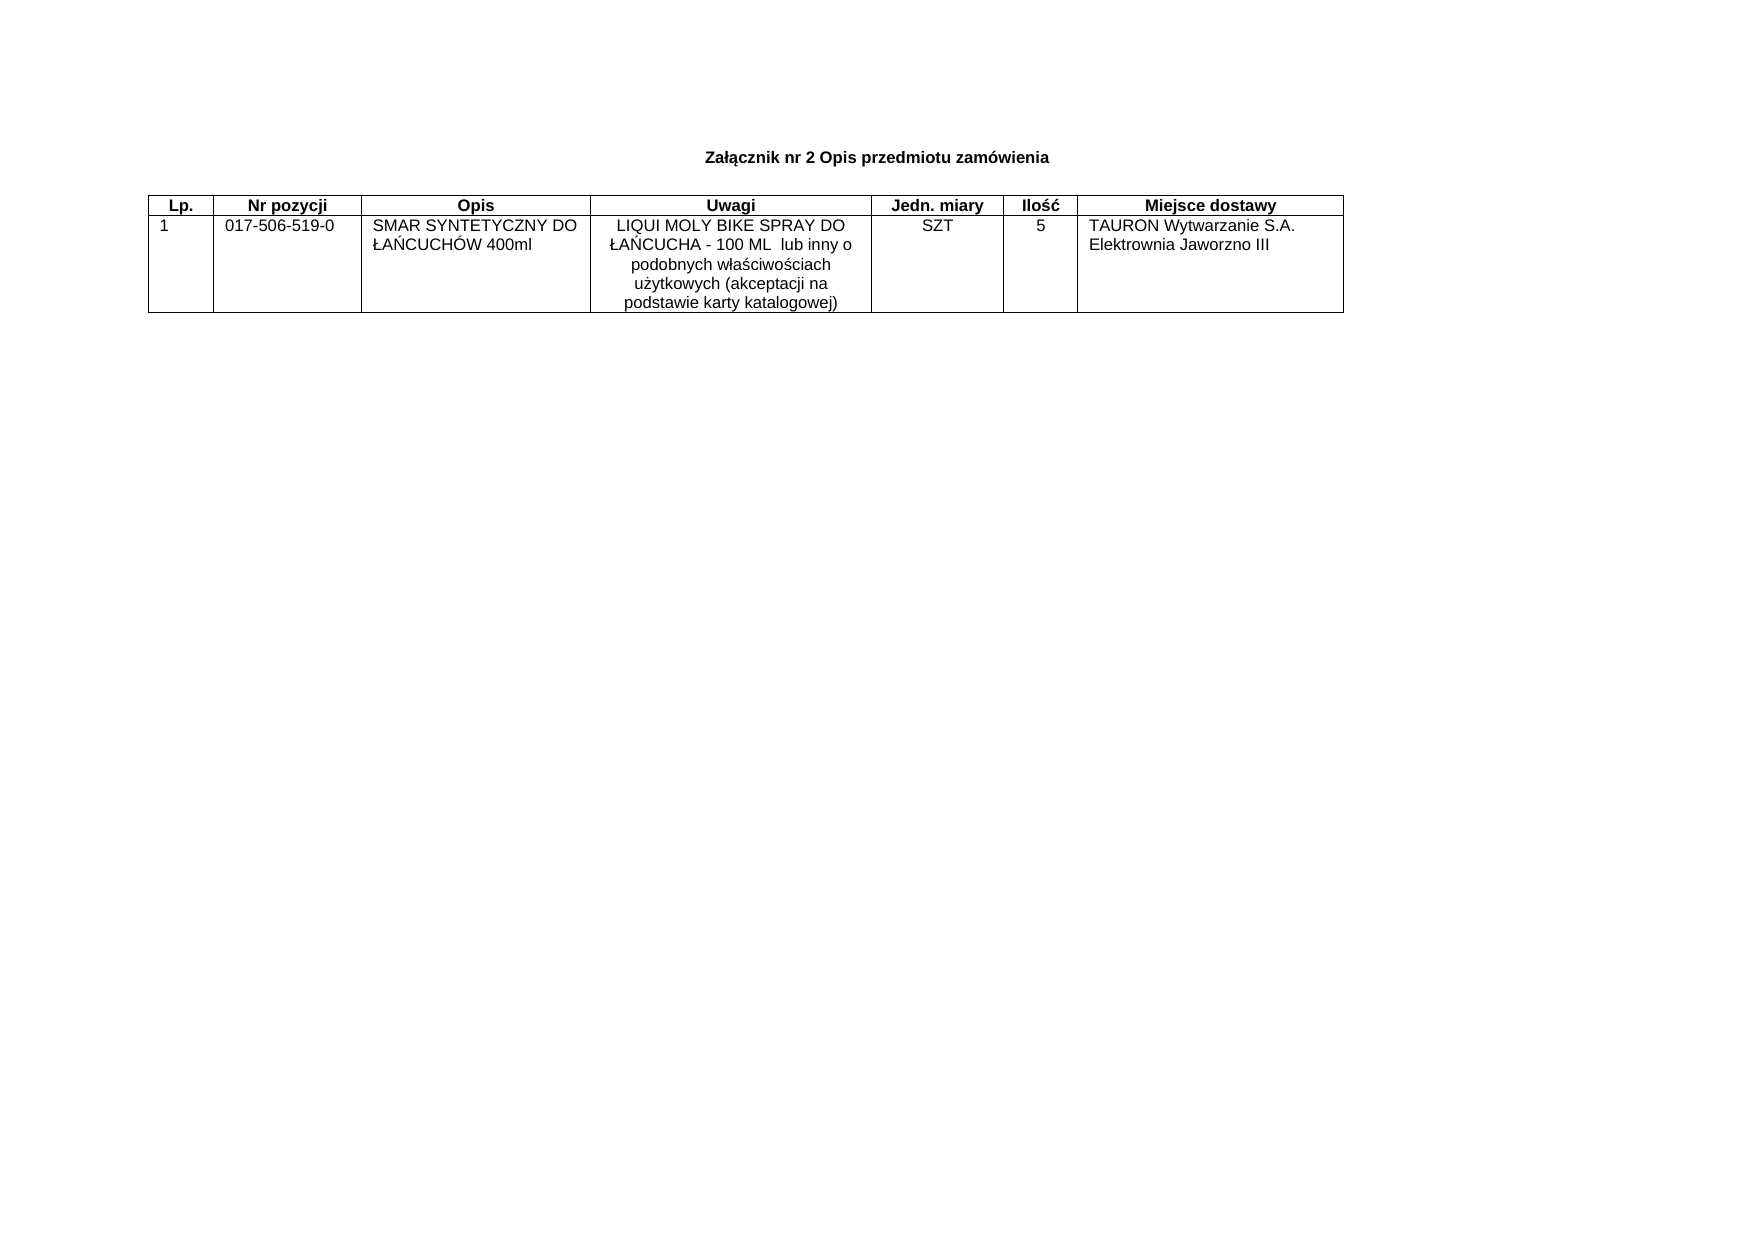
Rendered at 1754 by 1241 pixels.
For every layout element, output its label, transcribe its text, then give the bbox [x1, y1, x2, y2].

table_header Miejsce dostawy [1078, 196, 1343, 215]
table_cell SMAR SYNTETYCZNY DO ŁAŃCUCHÓW 400ml [362, 216, 590, 312]
table_cell 5 [1004, 216, 1077, 312]
table_cell 1 [149, 216, 213, 312]
table_header Opis [362, 196, 590, 215]
table_cell 017-506-519-0 [214, 216, 361, 312]
table_cell SZT [872, 216, 1003, 312]
table_header Ilość [1004, 196, 1077, 215]
text Załącznik nr 2 Opis przedmiotu zamówienia [148, 148, 1606, 167]
table_cell LIQUI MOLY BIKE SPRAY DO ŁAŃCUCHA - 100 ML lub inny o podobnych właściwościach użytkowych (akceptacji na podstawie karty katalogowej) [591, 216, 871, 312]
table_header Nr pozycji [214, 196, 361, 215]
table_header Lp. [149, 196, 213, 215]
table_header Uwagi [591, 196, 871, 215]
table_header Jedn. miary [872, 196, 1003, 215]
table_cell TAURON Wytwarzanie S.A. Elektrownia Jaworzno III [1078, 216, 1343, 312]
